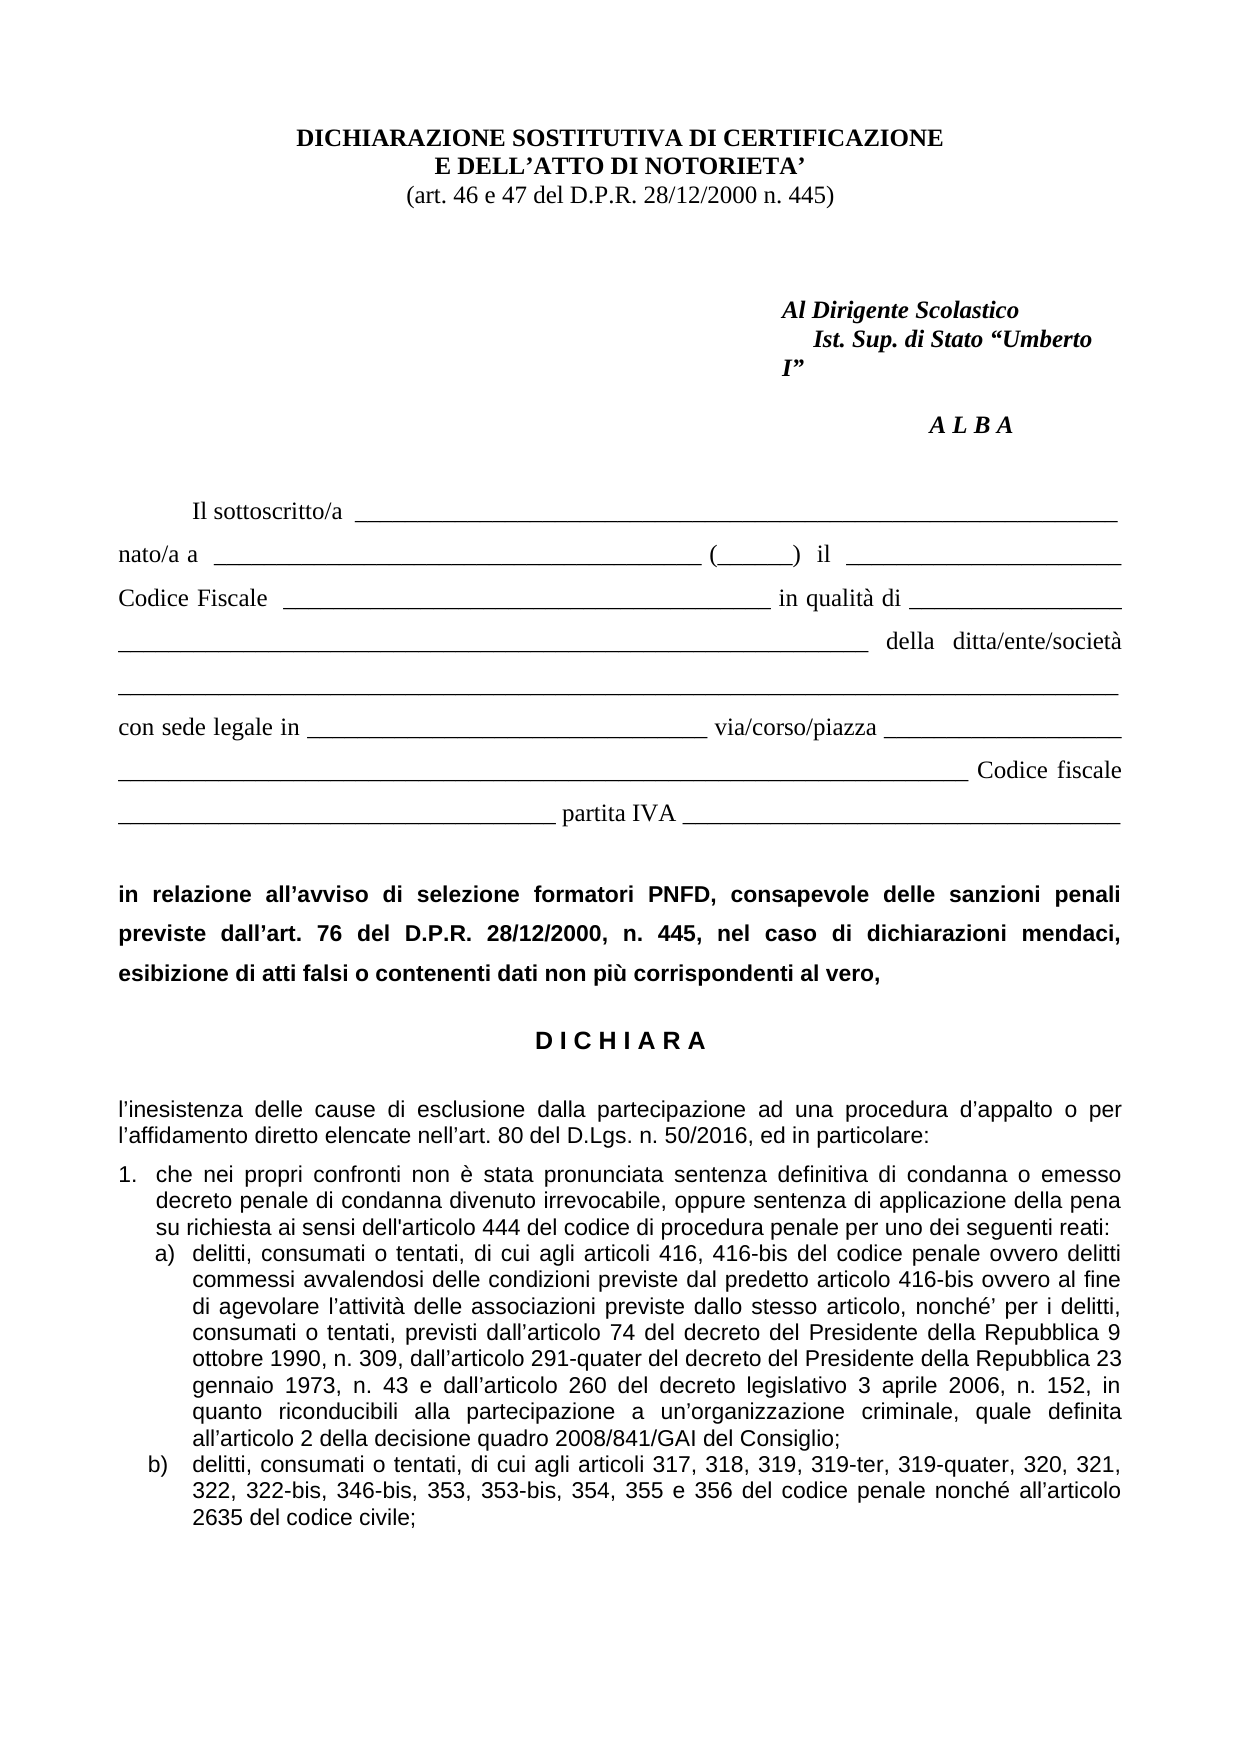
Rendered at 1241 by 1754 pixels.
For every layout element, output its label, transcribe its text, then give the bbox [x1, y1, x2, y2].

text Il sottoscritto/a _____________________________________________________________ [118, 496, 1122, 525]
text l’inesistenza delle cause di esclusione dalla partecipazione ad una procedura d’appalto o per l’affidamento diretto elencate nell’art. 80 del D.Lgs. n. 50/2016, ed in particolare: [118, 1096, 1122, 1148]
text DICHIARAZIONE SOSTITUTIVA DI CERTIFICAZIONE [118, 123, 1122, 151]
title Ist. Sup. di Stato “Umberto I” [782, 324, 1122, 381]
subtitle D I C H I A R A [118, 1026, 1122, 1054]
list delitti, consumati o tentati, di cui agli articoli 416, 416-bis del codice penale ovvero delitti commessi avvalendosi delle condizioni previste dal predetto articolo 416-bis ovvero al fine di agevolare l’attività delle associazioni previste dallo stesso articolo, nonché’ per i delitti, consumati o tentati, previsti dall’articolo 74 del decreto del Presidente della Repubblica 9 ottobre 1990, n. 309, dall’articolo 291-quater del decreto del Presidente della Repubblica 23 gennaio 1973, n. 43 e dall’articolo 260 del decreto legislativo 3 aprile 2006, n. quanto riconducibili alla partecipazione a un’organizzazione criminale, quale definita all’articolo 2 della decisione quadro 2008/841/GAI del Consiglio; [154, 1240, 1122, 1451]
title A L B A [856, 410, 1122, 439]
list delitti, consumati o tentati, di cui agli articoli 317, 318, 319, 319-ter, 319-quater, 320, 321, 322, 322-bis, 346-bis, 353, 353-bis, 354, 355 e 356 del codice penale nonché all’articolo 2635 del codice civile; [148, 1451, 1122, 1530]
list che nei propri confronti non è stata pronunciata sentenza definitiva di condanna o emesso decreto penale di condanna divenuto irrevocabile, oppure sentenza di applicazione della pena su richiesta ai sensi dell'articolo 444 del codice di procedura penale per uno dei seguenti reati: [118, 1161, 1122, 1240]
text in relazione all’avviso di selezione formatori PNFD, consapevole delle sanzioni penali previste dall’art. 76 del D.P.R. 28/12/2000, n. 445, nel caso di dichiarazioni mendaci, esibizione di atti falsi o contenenti dati non più corrispondenti al vero, [118, 881, 1122, 986]
title Al Dirigente Scolastico [782, 295, 1122, 324]
text E DELL’ATTO DI NOTORIETA’ [118, 151, 1122, 180]
text (art. 46 e 47 del D.P.R. 28/12/2000 n. 445) [118, 180, 1122, 209]
text nato/a a _______________________________________ (______) il ______________________ Codice Fiscale _______________________________________ in qualità di _________________ ____________________________________________________________ della ditta/ente/società ________________________________________________________________________________ con sede legale in ________________________________ via/corso/piazza ___________________ ____________________________________________________________________ Codice fiscale ___________________________________ partita IVA ___________________________________ [118, 539, 1122, 827]
